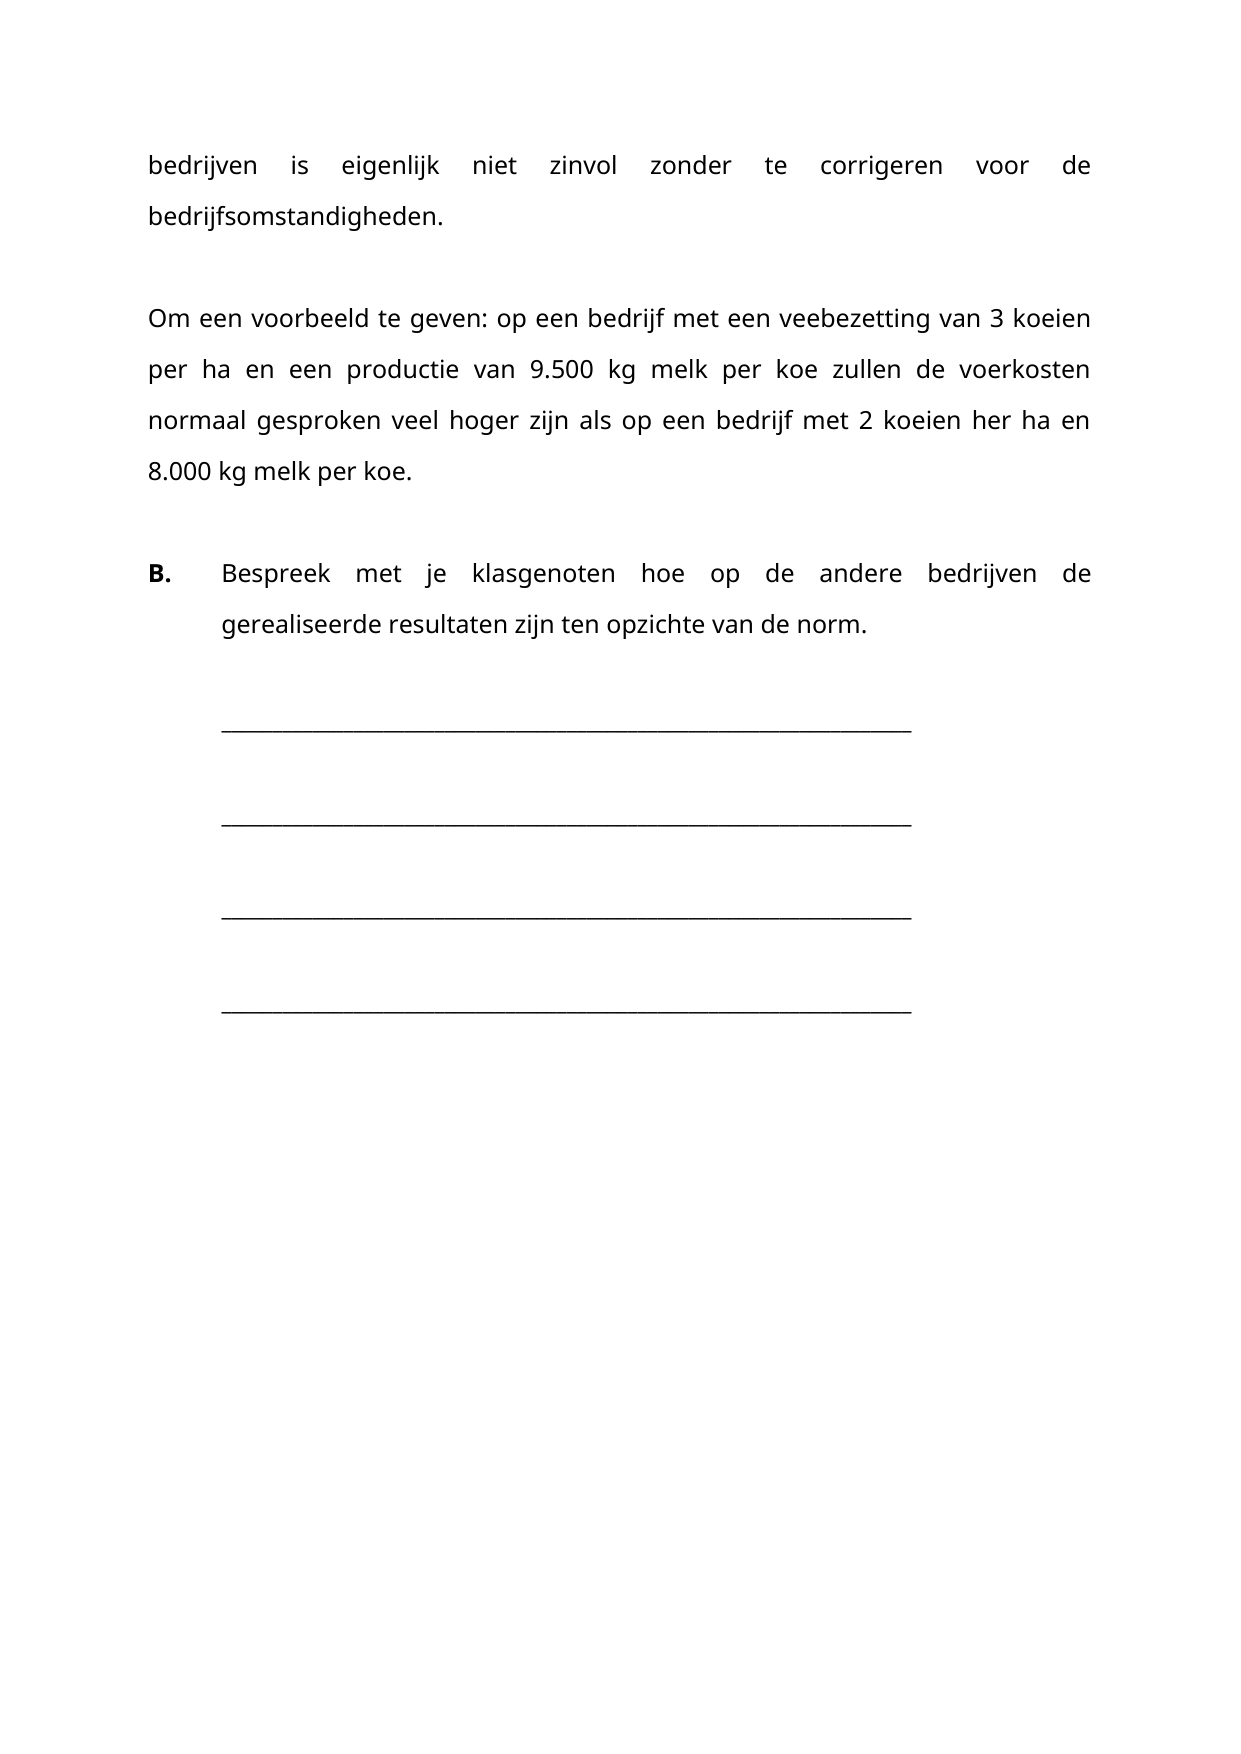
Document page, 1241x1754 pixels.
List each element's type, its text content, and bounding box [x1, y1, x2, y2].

text ____________________________________________________________________ [221, 892, 1093, 924]
text ____________________________________________________________________ [221, 799, 1093, 830]
text Om een voorbeeld te geven: op een bedrijf met een veebezetting van 3 koeien per ha en een productie van 9.500 kg melk per koe zullen de voerkosten normaal gesproken veel hoger zijn als op een bedrijf met 2 koeien her ha en 8.000 kg melk per koe. [148, 301, 1093, 488]
list Bespreek met je klasgenoten hoe op de andere bedrijven de gerealiseerde resultaten zijn ten opzichte van de norm. [148, 556, 1093, 641]
text ____________________________________________________________________ [221, 986, 1093, 1017]
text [148, 148, 1093, 233]
text ____________________________________________________________________ [221, 705, 1093, 736]
